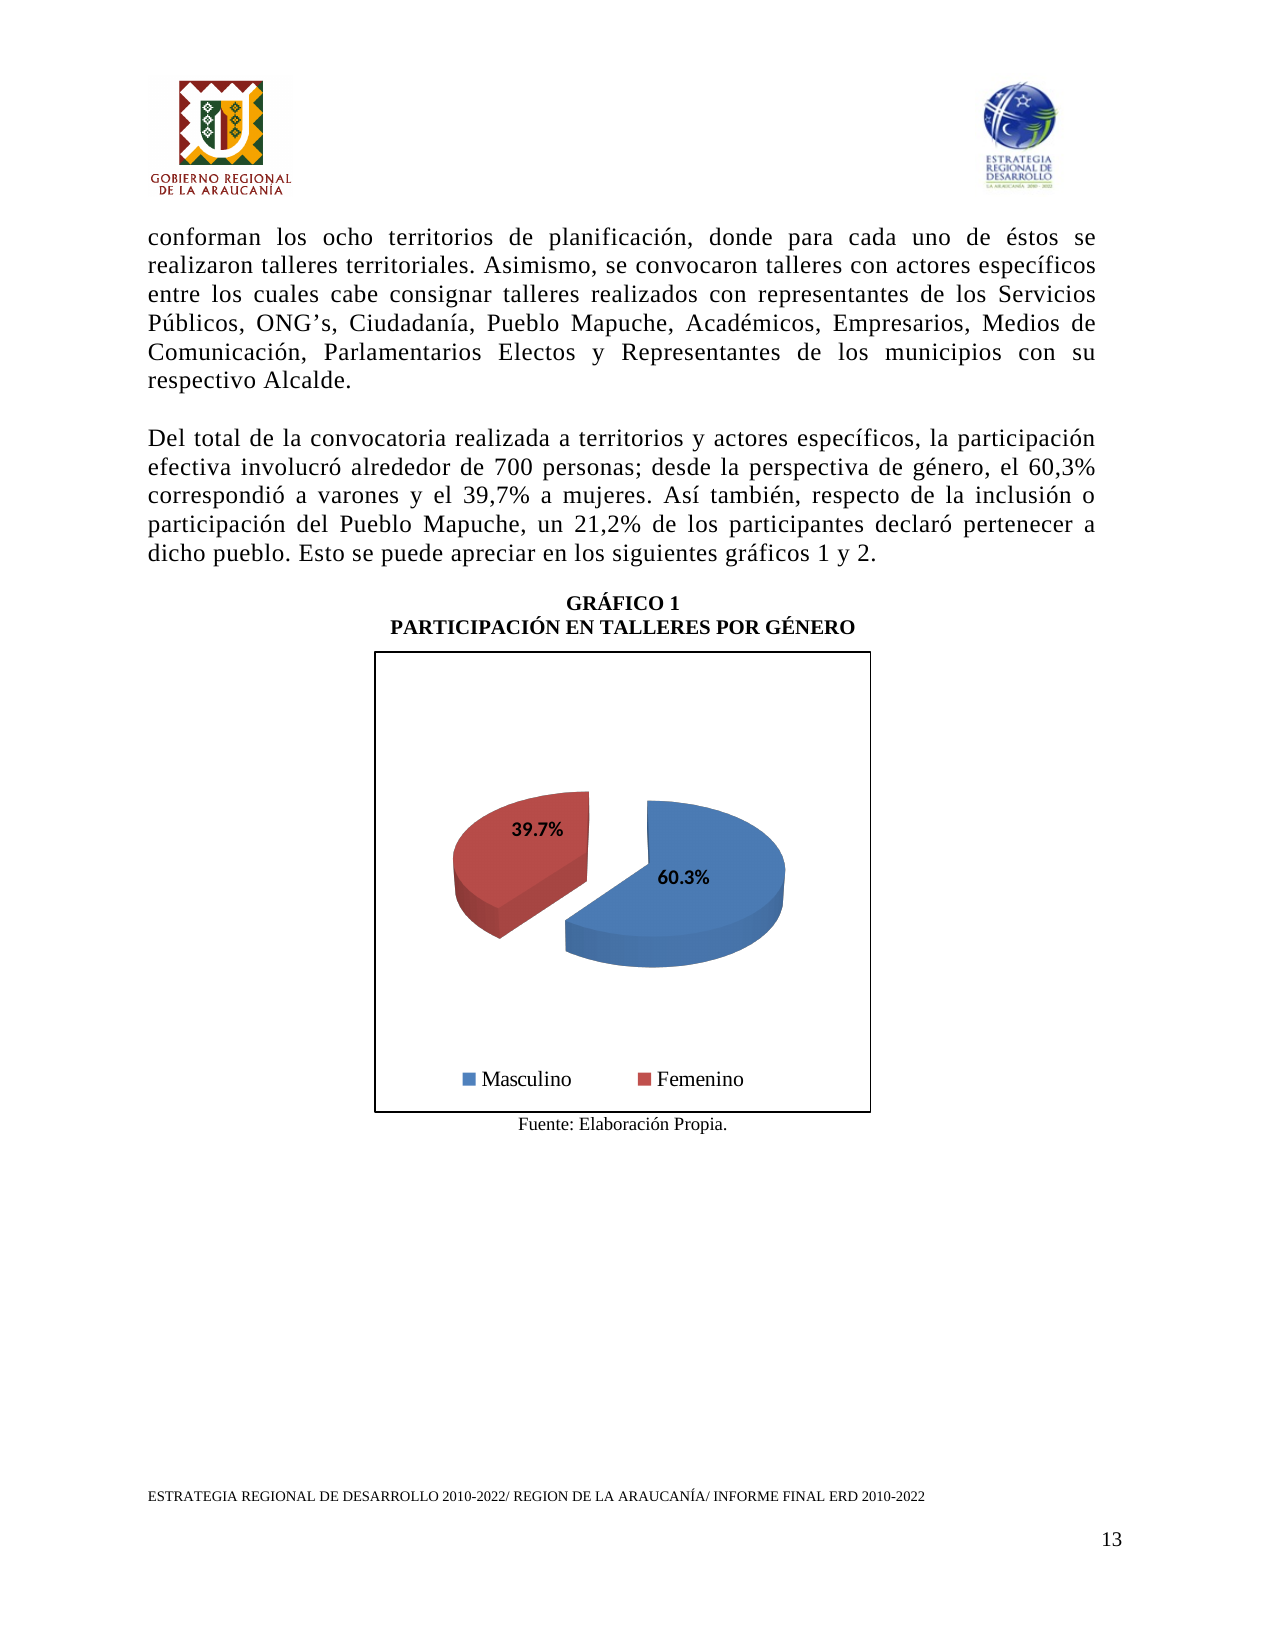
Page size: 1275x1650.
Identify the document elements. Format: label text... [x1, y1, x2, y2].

text PARTICIPACIÓN EN TALLERES POR GÉNERO [148, 615, 1098, 639]
text GRÁFICO 1 [148, 591, 1098, 615]
text Fuente: Elaboración Propia. [148, 1113, 1098, 1134]
picture [147, 75, 294, 197]
picture [975, 73, 1069, 197]
text Del total de la convocatoria realizada a territorios y actores específicos, la participación efectiva involucró alrededor de 700 personas; desde la perspectiva de género, el 60,3% correspondió a varones y el 39,7% a mujeres. Así también, respecto de la inclusión o participación del Pueblo Mapuche, un 21,2% de los participantes declaró pertenecer a dicho pueblo. Esto se puede apreciar en los siguientes gráficos 1 y 2. [148, 423, 1098, 567]
